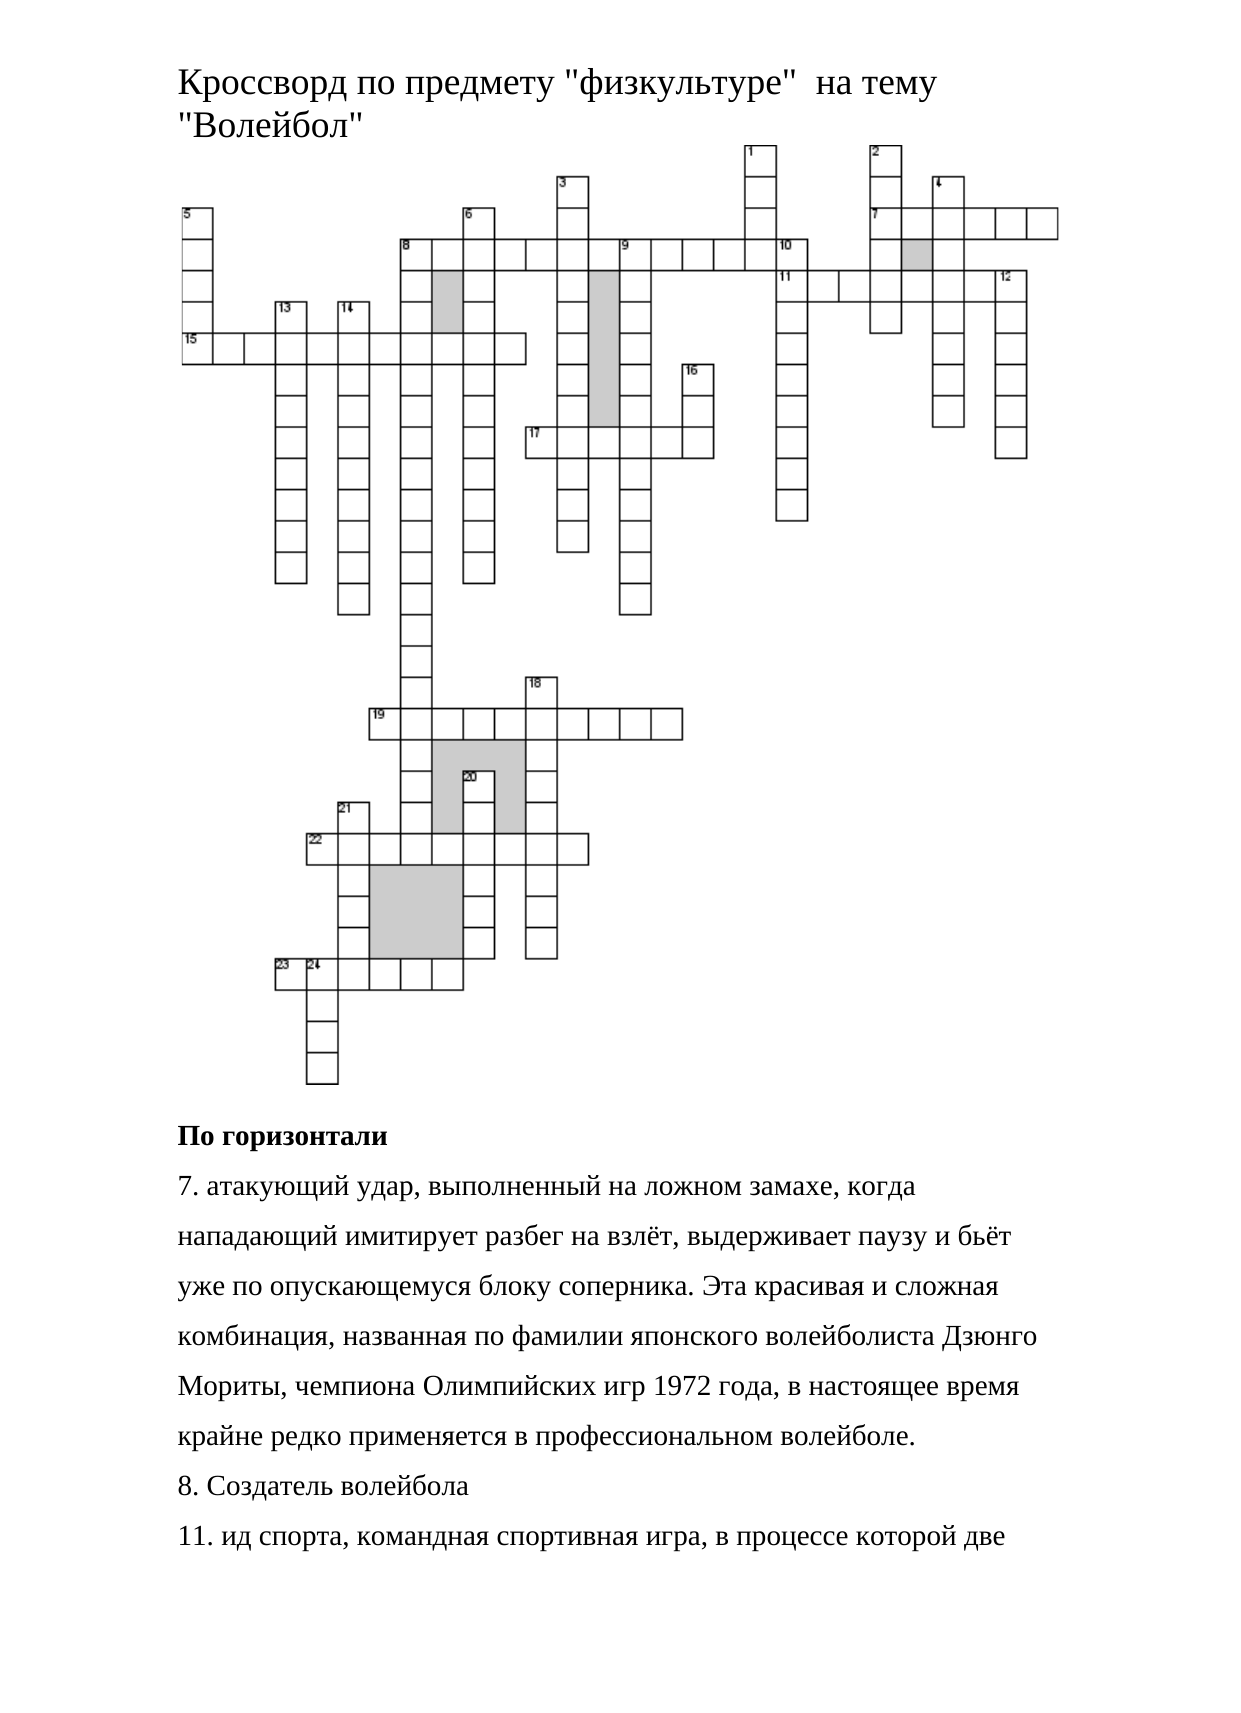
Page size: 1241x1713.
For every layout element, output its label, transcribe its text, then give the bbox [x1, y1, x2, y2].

text 7. атакующий удар, выполненный на ложном замахе, когда нападающий имитирует разбег на взлёт, выдерживает паузу и бьёт уже по опускающемуся блоку соперника. Эта красивая и сложная комбинация, названная по фамилии японского волейболиста Дзюнго Мориты, чемпиона Олимпийских игр 1972 года, в настоящее время крайне редко применяется в профессиональном волейболе. [177, 1151, 1063, 1451]
text По горизонтали [177, 1118, 1063, 1151]
text Кроссворд по предмету "физкультуре" на тему "Волейбол" [177, 59, 1063, 145]
picture [181, 145, 1059, 1085]
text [177, 1501, 1063, 1551]
text 8. Создатель волейбола [177, 1451, 1063, 1501]
